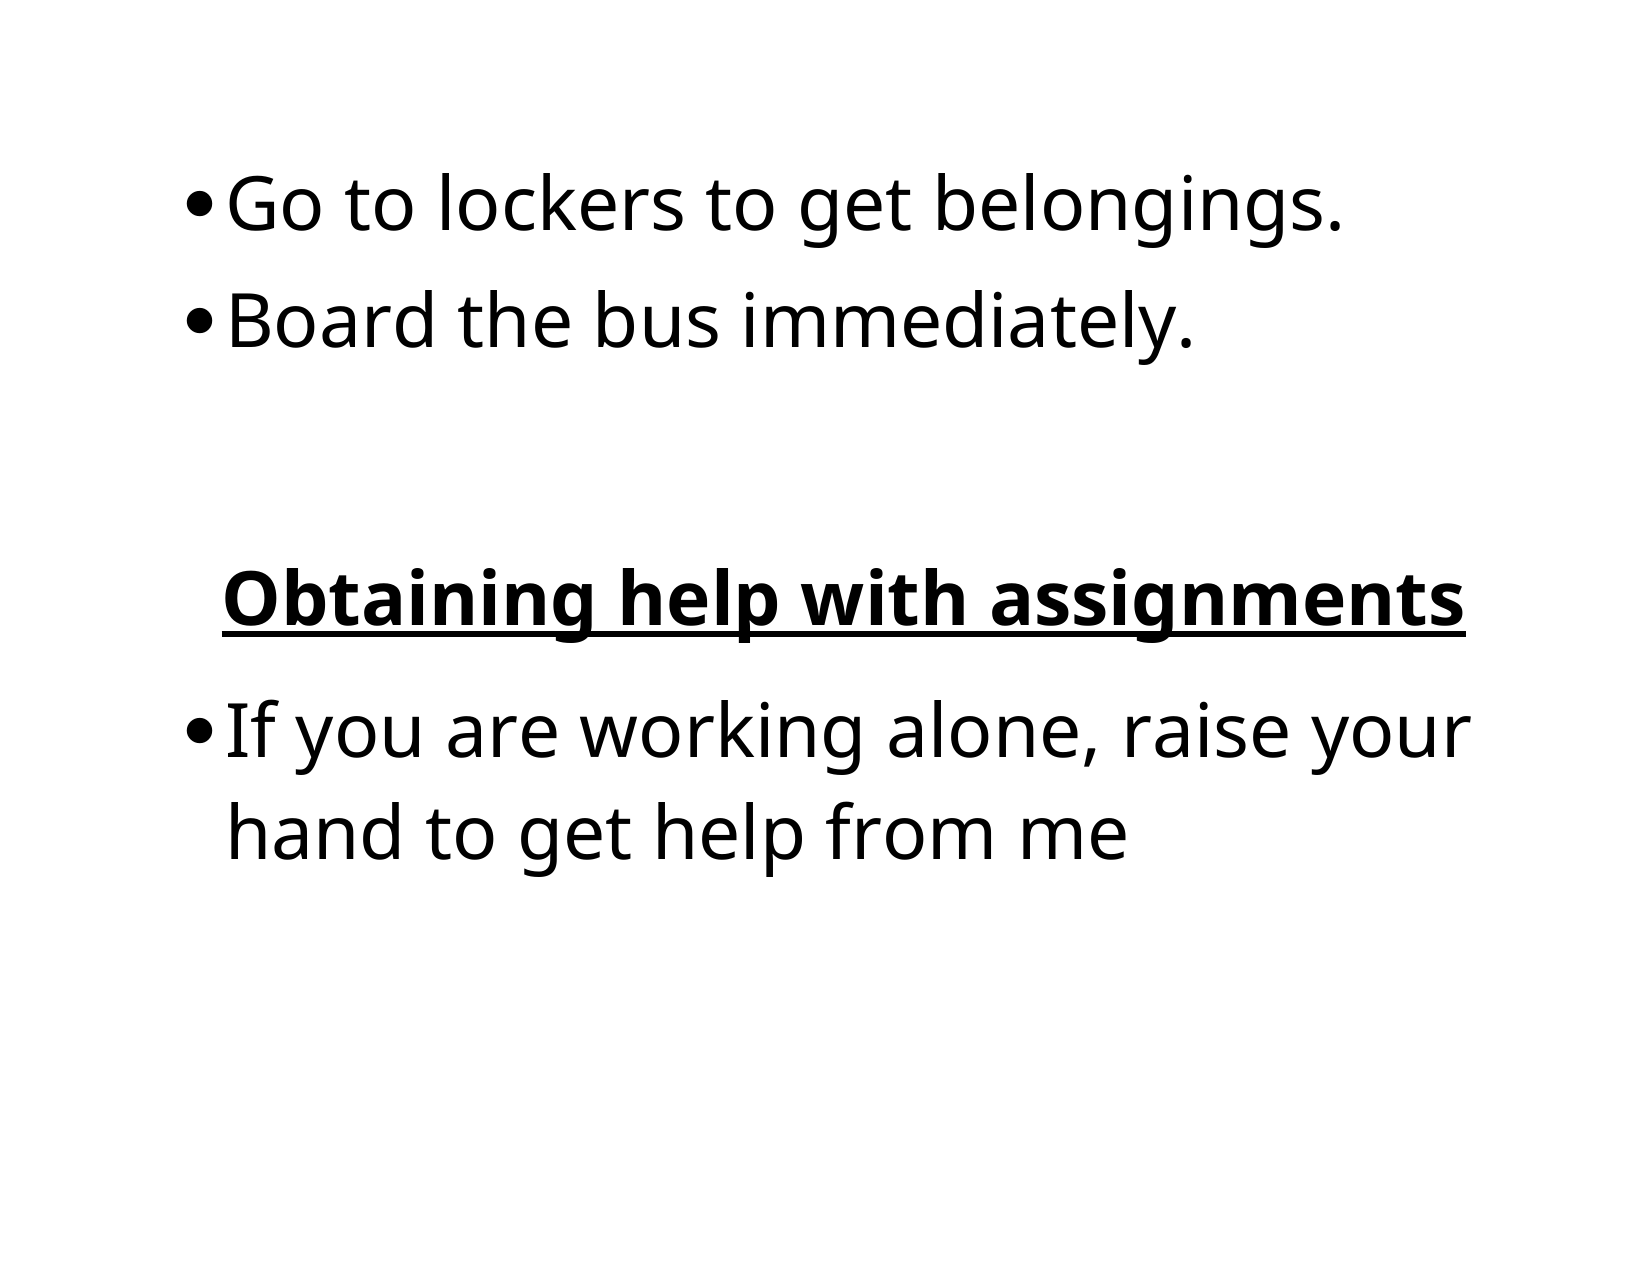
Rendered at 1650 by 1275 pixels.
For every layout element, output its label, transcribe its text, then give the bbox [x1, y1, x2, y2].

list Board the bus immediately. [187, 267, 1500, 370]
text Obtaining help with assignments [187, 546, 1500, 648]
list If you are working alone, raise your hand to get help from me [187, 677, 1500, 881]
list Go to lockers to get belongings. [187, 150, 1500, 252]
